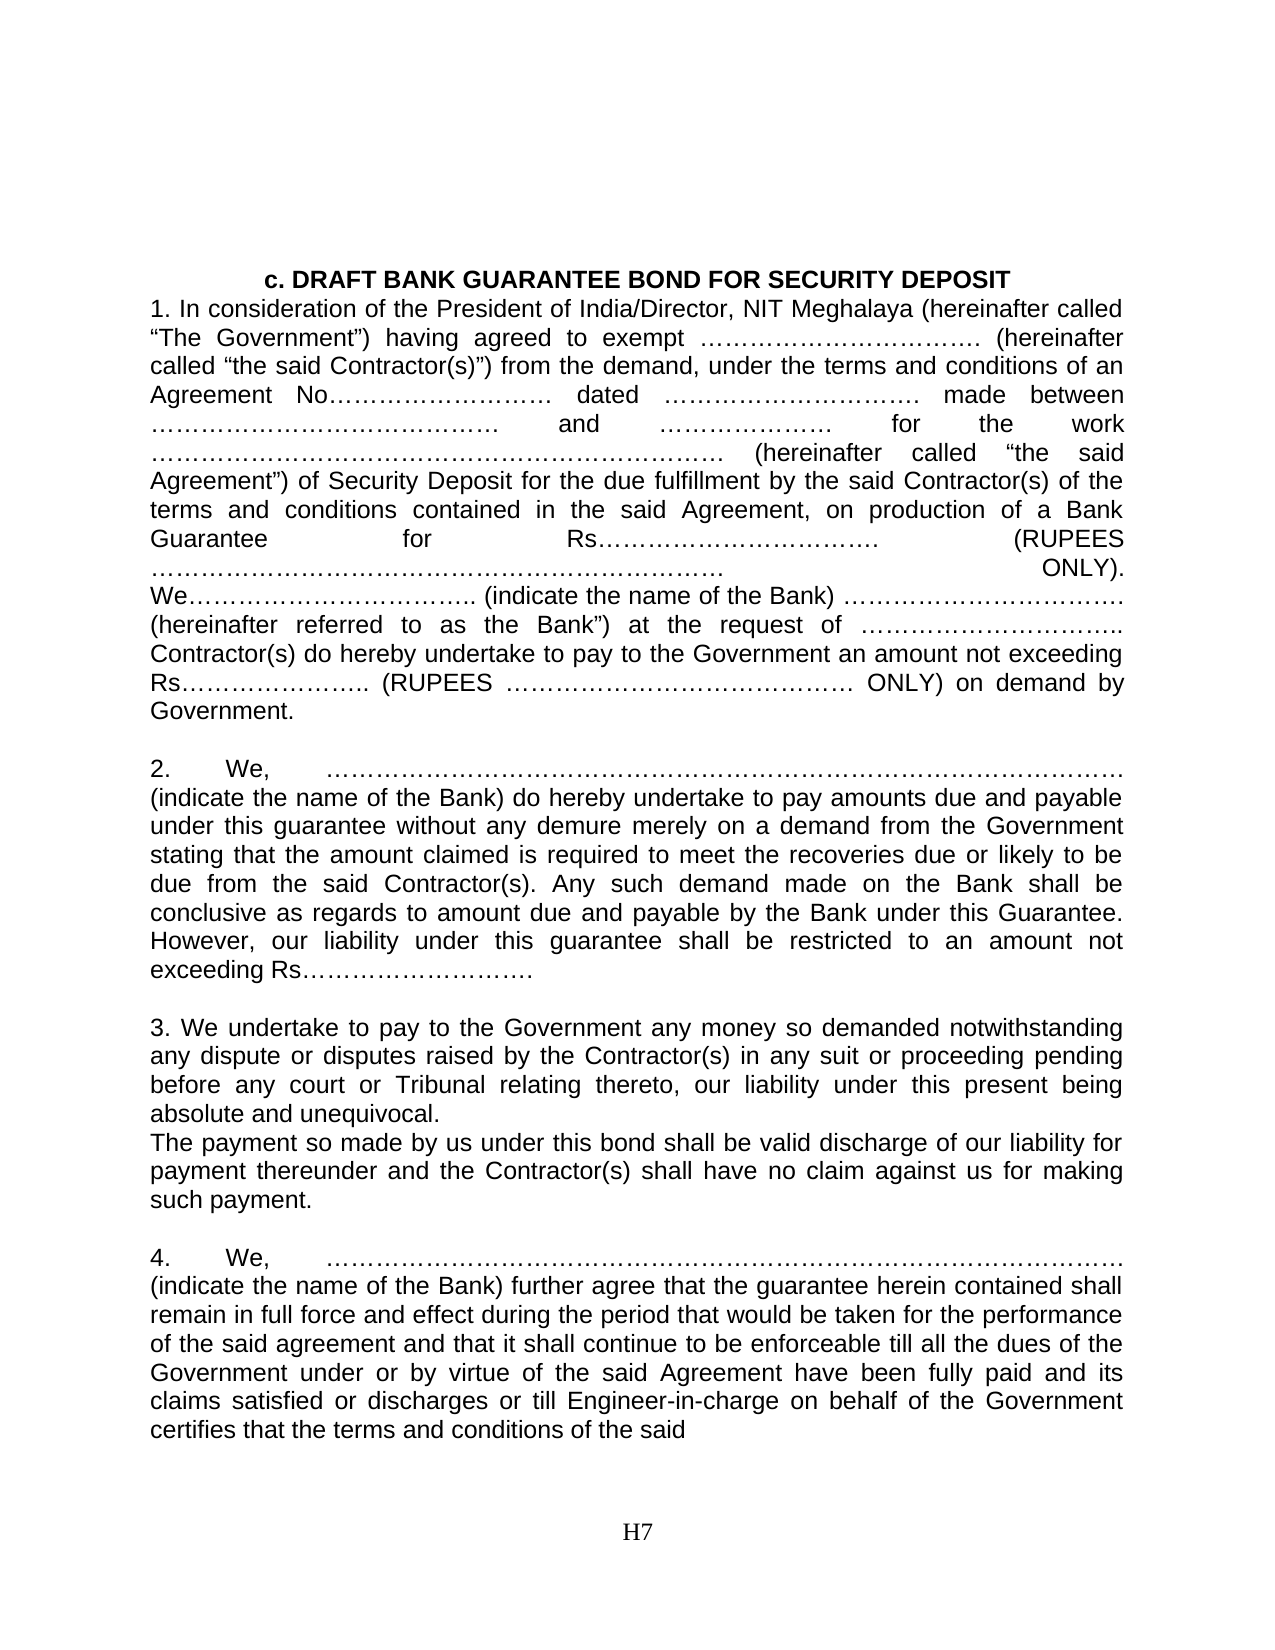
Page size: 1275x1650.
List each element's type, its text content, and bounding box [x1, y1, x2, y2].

text c. DRAFT BANK GUARANTEE BOND FOR SECURITY DEPOSIT [150, 265, 1125, 294]
text 1. In consideration of the President of India/Director, NIT Meghalaya (hereinafter called “The Government”) having agreed to exempt ……………………………. (hereinafter called “the said Contractor(s)”) from the demand, under the terms and conditions of an Agreement No……………………… dated …………………………. made between …………………………………… and ………………… for the work …………………………………………………………… (hereinafter called “the said Agreement”) of Security Deposit for the due fulfillment by the said Contractor(s) of the terms and conditions contained in the said Agreement, on production of a Bank Guarantee for Rs……………………………. (RUPEES …………………………………………………………… ONLY). We…………………………….. (indicate the name of the Bank) ……………………………. (hereinafter referred to as the Bank”) at the request of ………………………….. Contractor(s) do hereby undertake to pay to the Government an amount not exceeding Rs………………….. (RUPEES …………………………………… ONLY) on demand by Government. [150, 294, 1125, 725]
text 4. We, …………………………………………………………………………………… (indicate the name of the Bank) further agree that the guarantee herein contained shall remain in full force and effect during the period that would be taken for the performance of the said agreement and that it shall continue to be enforceable till all the dues of the Government under or by virtue of the said Agreement have been fully paid and its claims satisfied or discharges or till Engineer-in-charge on behalf of the Government certifies that the terms and conditions of the said [150, 1242, 1125, 1444]
text 2. We, …………………………………………………………………………………… (indicate the name of the Bank) do hereby undertake to pay amounts due and payable under this guarantee without any demure merely on a demand from the Government stating that the amount claimed is required to meet the recoveries due or likely to be due from the said Contractor(s). Any such demand made on the Bank shall be conclusive as regards to amount due and payable by the Bank under this Guarantee. However, our liability under this guarantee shall be restricted to an amount not exceeding Rs………………………. [150, 754, 1125, 984]
text 3. We undertake to pay to the Government any money so demanded notwithstanding any dispute or disputes raised by the Contractor(s) in any suit or proceeding pending before any court or Tribunal relating thereto, our liability under this present being absolute and unequivocal. [150, 1012, 1125, 1127]
text The payment so made by us under this bond shall be valid discharge of our liability for payment thereunder and the Contractor(s) shall have no claim against us for making such payment. [150, 1127, 1125, 1214]
